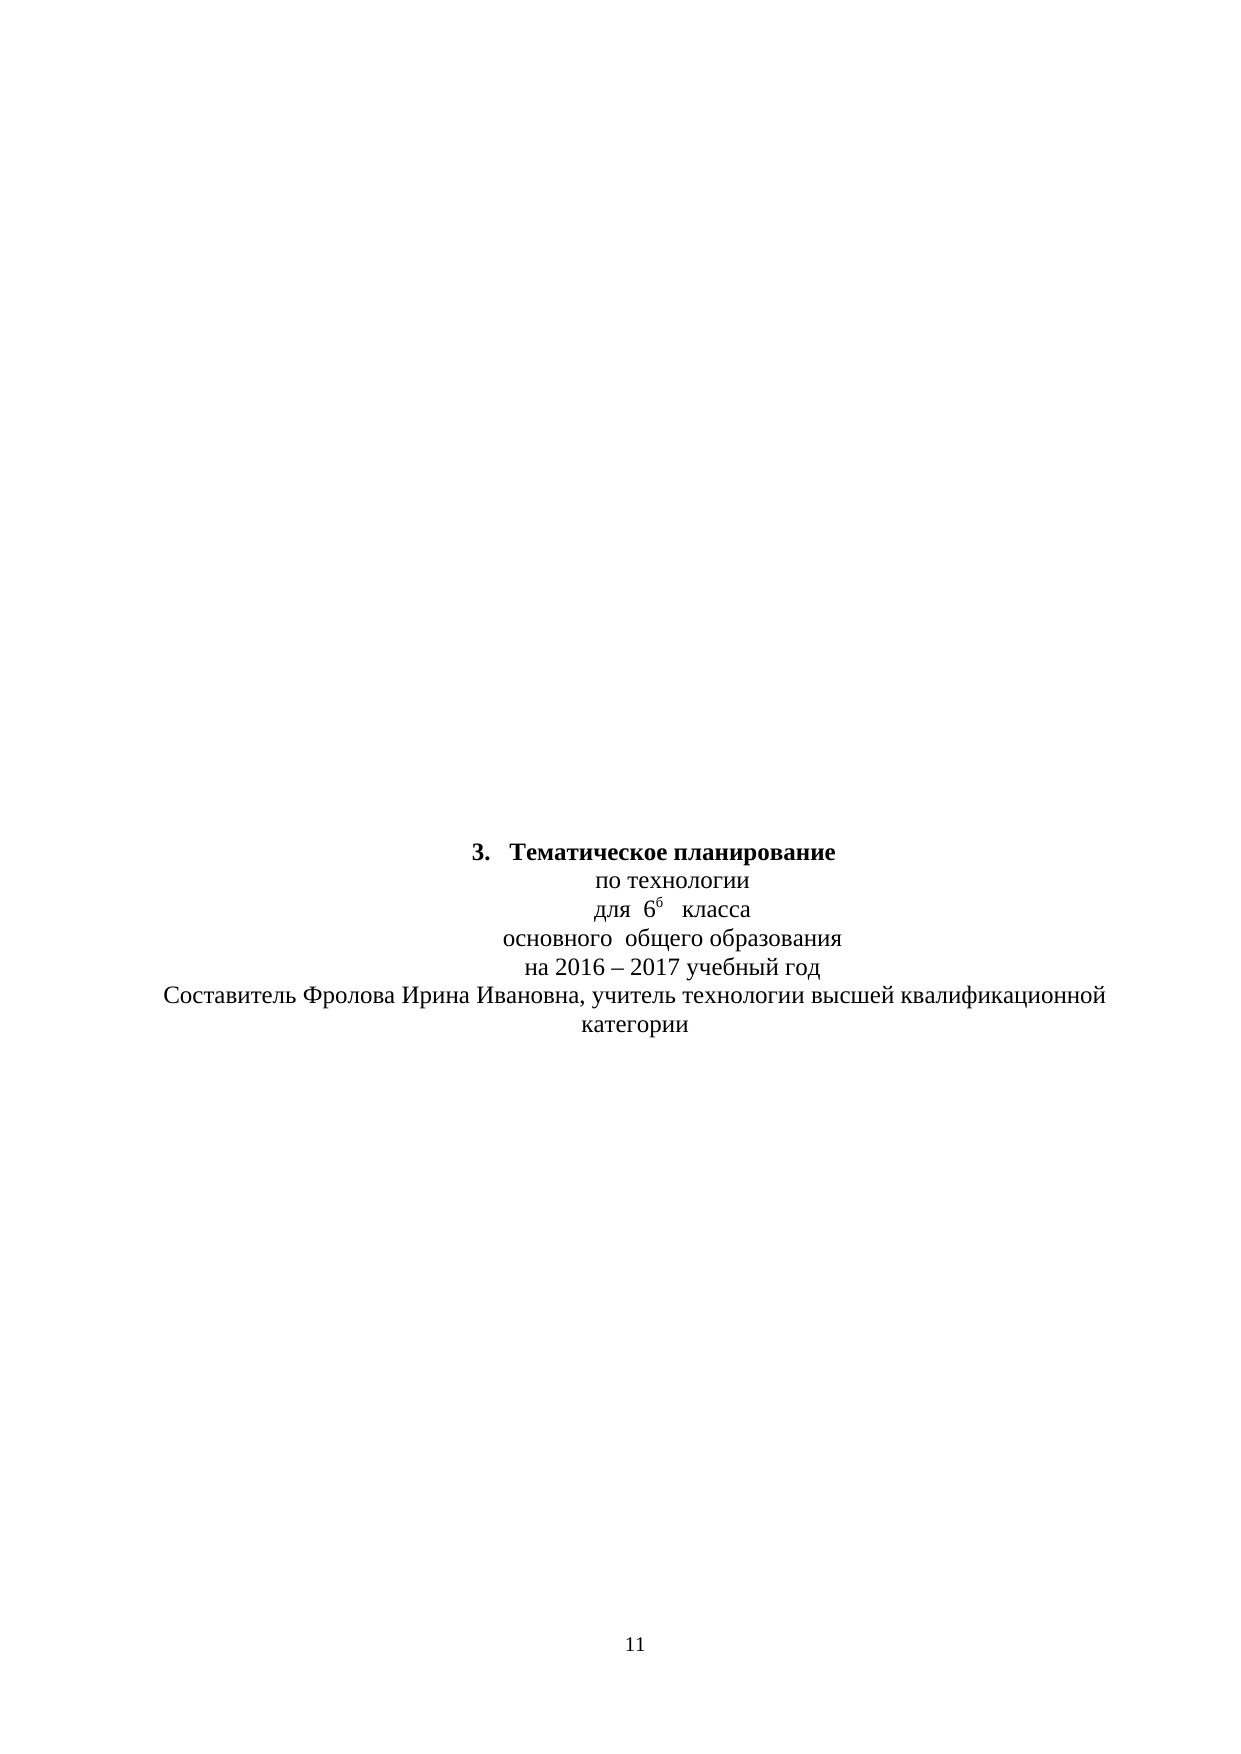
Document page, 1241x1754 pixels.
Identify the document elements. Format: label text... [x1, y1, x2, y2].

list для 6б класса [193, 894, 1152, 923]
list Тематическое планирование [156, 837, 1152, 866]
text Составитель Фролова Ирина Ивановна, учитель технологии высшей квалификационной категории [118, 981, 1152, 1038]
list на 2016 – 2017 учебный год [193, 952, 1152, 981]
list по технологии [193, 866, 1152, 894]
list основного общего образования [193, 923, 1152, 952]
